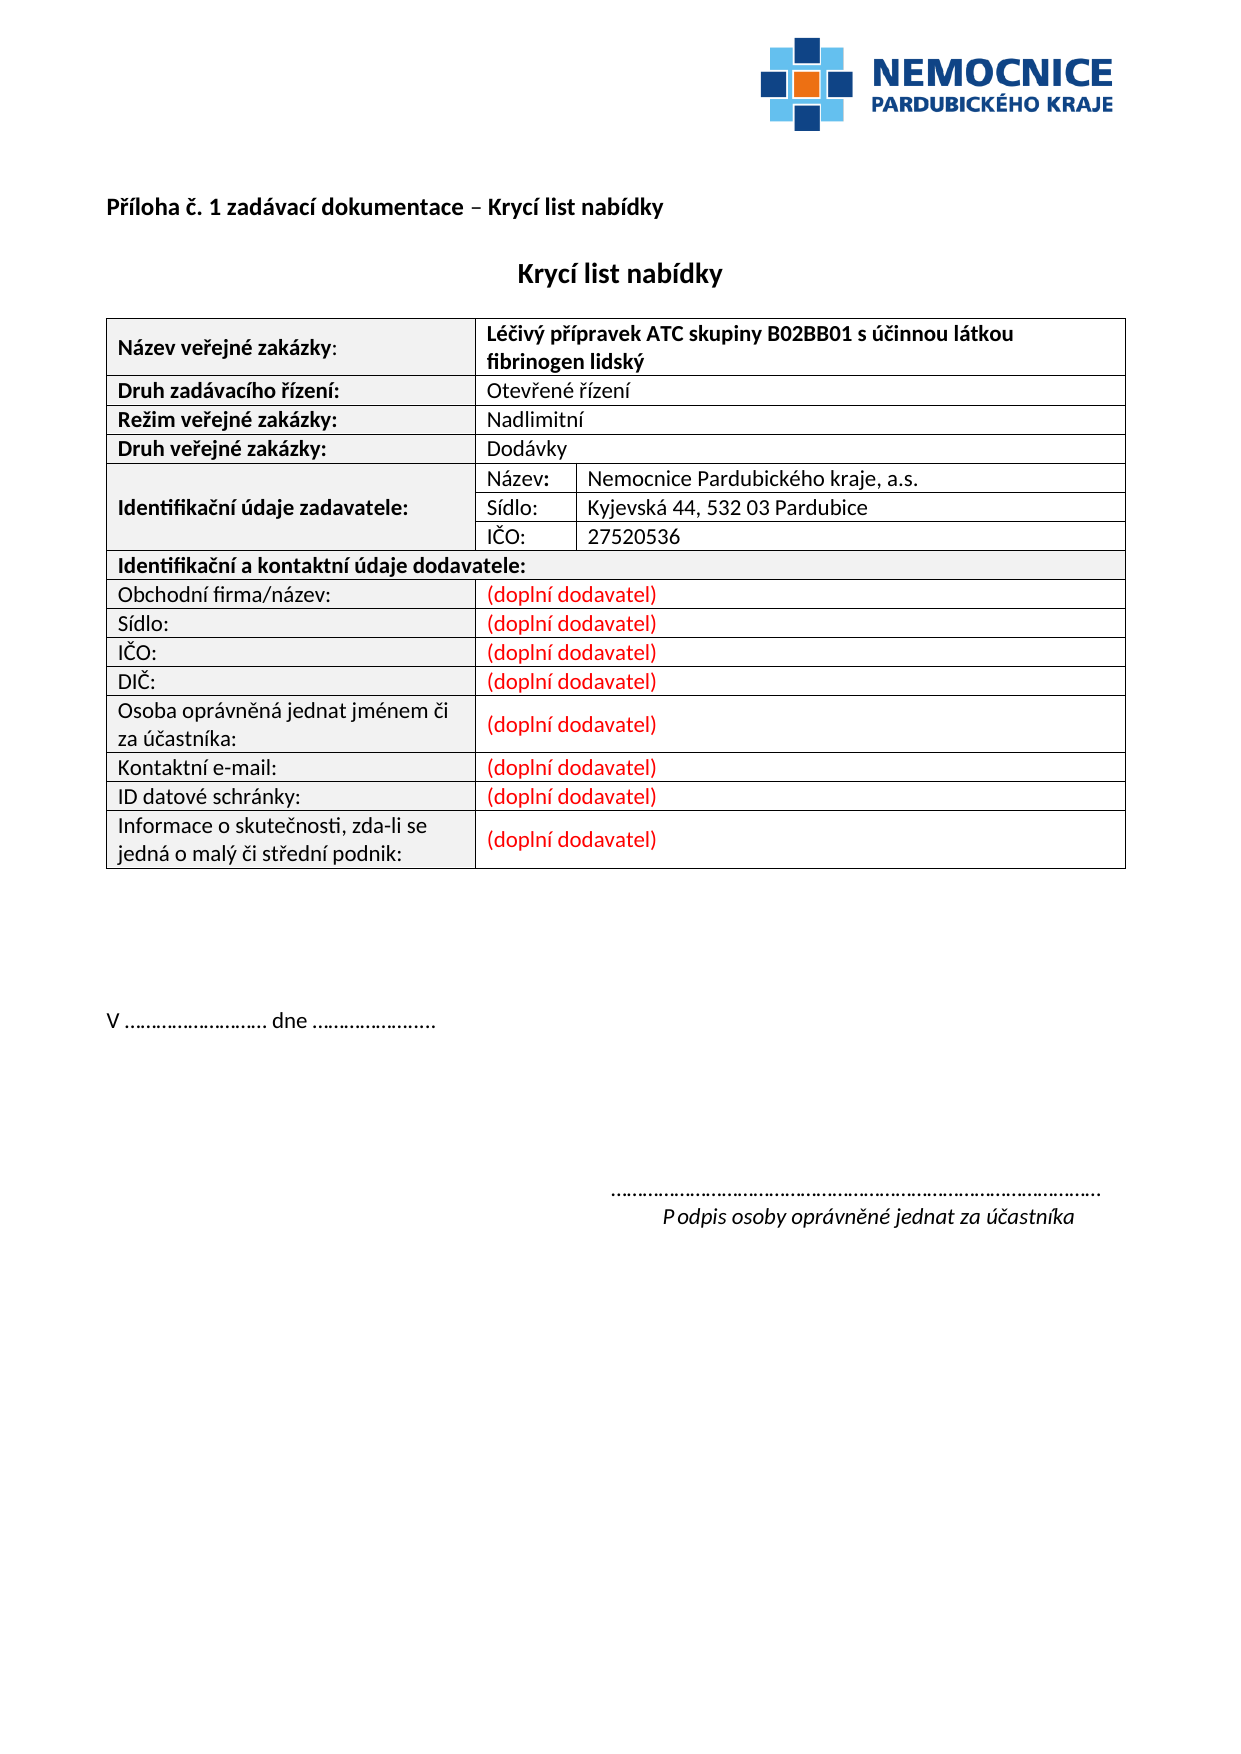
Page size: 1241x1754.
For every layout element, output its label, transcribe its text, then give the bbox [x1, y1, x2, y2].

table_cell Druh zadávacího řízení: [107, 376, 475, 404]
table_cell (doplní dodavatel) [476, 782, 1125, 810]
table_cell Osoba oprávněná jednat jménem či za účastníka: [107, 696, 475, 752]
table_cell IČO: [476, 522, 576, 550]
table_cell Název: [476, 464, 576, 492]
table_header Léčivý přípravek ATC skupiny B02BB01 s účinnou látkou fibrinogen lidský [476, 319, 1125, 375]
table_cell Nadlimitní [476, 406, 1125, 433]
table_cell (doplní dodavatel) [476, 811, 1125, 867]
table_cell Kyjevská 44, 532 03 Pardubice [577, 493, 1125, 521]
table_cell Dodávky [476, 435, 1125, 463]
table_cell DIČ: [107, 667, 475, 695]
table_cell Nemocnice Pardubického kraje, a.s. [577, 464, 1125, 492]
text Krycí list nabídky [106, 255, 1134, 290]
table_cell Sídlo: [476, 493, 576, 521]
text Příloha č. 1 zadávací dokumentace – Krycí list nabídky [106, 191, 1134, 222]
table_cell Identifikační a kontaktní údaje dodavatele: [107, 551, 1125, 579]
table_cell ID datové schránky: [107, 782, 475, 810]
table_cell (doplní dodavatel) [476, 667, 1125, 695]
table_cell Obchodní firma/název: [107, 580, 475, 608]
table_cell (doplní dodavatel) [476, 753, 1125, 781]
table_header Název veřejné zakázky: [107, 319, 475, 375]
table_cell Informace o skutečnosti, zda-li se jedná o malý či střední podnik: [107, 811, 475, 867]
picture [759, 37, 1113, 132]
text V ……………………… dne ………………..... [106, 1006, 1134, 1034]
table_cell (doplní dodavatel) [476, 638, 1125, 666]
table_cell (doplní dodavatel) [476, 696, 1125, 752]
text Podpis osoby oprávněné jednat za účastníka [106, 1202, 1134, 1230]
table_cell IČO: [107, 638, 475, 666]
table_cell Kontaktní e-mail: [107, 753, 475, 781]
table_cell (doplní dodavatel) [476, 609, 1125, 637]
table_cell Režim veřejné zakázky: [107, 406, 475, 433]
table_cell Identifikační údaje zadavatele: [107, 464, 475, 550]
table_cell Otevřené řízení [476, 376, 1125, 404]
table_cell (doplní dodavatel) [476, 580, 1125, 608]
text ………………………………………………………………………………… [106, 1174, 1134, 1202]
table_cell 27520536 [577, 522, 1125, 550]
table_cell Sídlo: [107, 609, 475, 637]
table_cell Druh veřejné zakázky: [107, 435, 475, 463]
